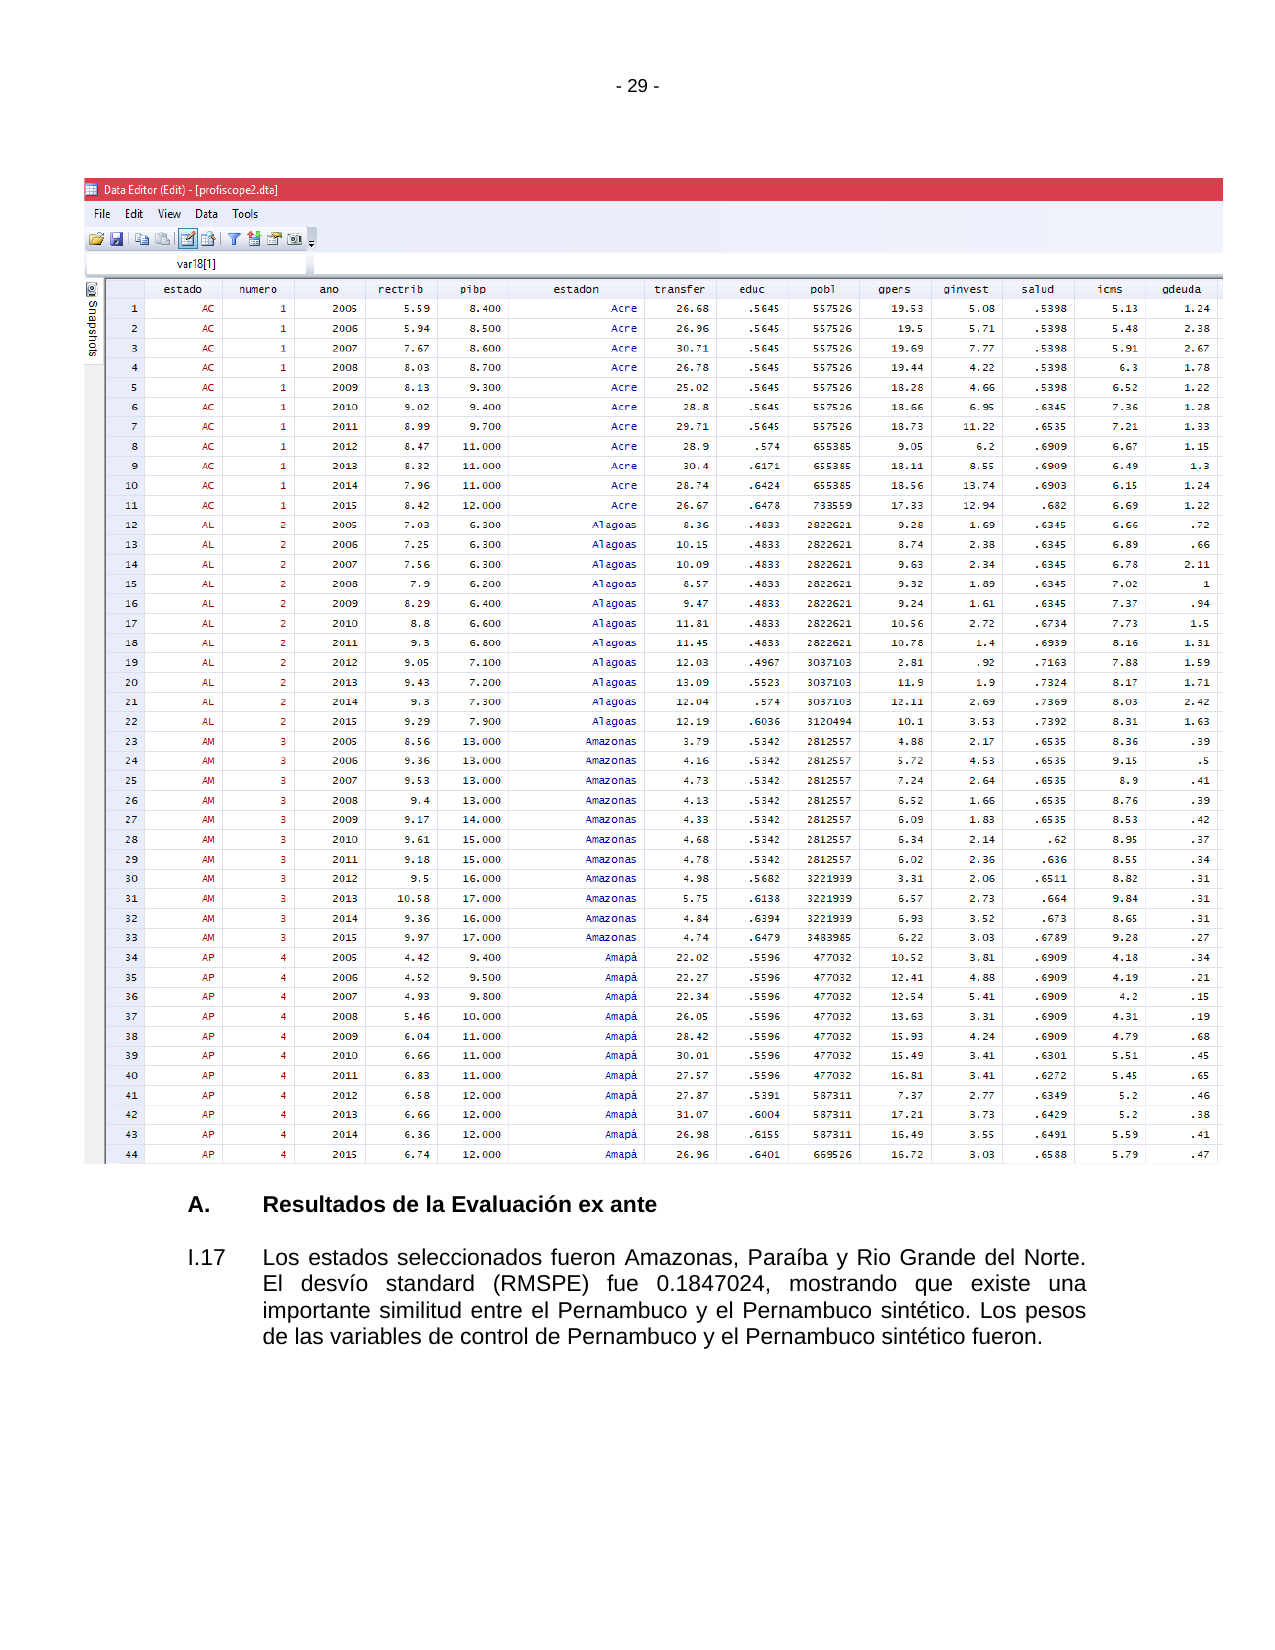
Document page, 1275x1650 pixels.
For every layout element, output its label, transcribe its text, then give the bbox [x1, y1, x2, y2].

picture [84, 178, 1223, 1164]
list Resultados de la Evaluación ex ante [187, 1191, 1087, 1217]
text Los estados seleccionados fueron Amazonas, Paraíba y Rio Grande del Norte. El desvío standard (RMSPE) fue 0.1847024, mostrando que existe una importante similitud entre el Pernambuco y el Pernambuco sintético. Los pesos de las variables de control de Pernambuco y el Pernambuco sintético fueron. [187, 1244, 1087, 1349]
